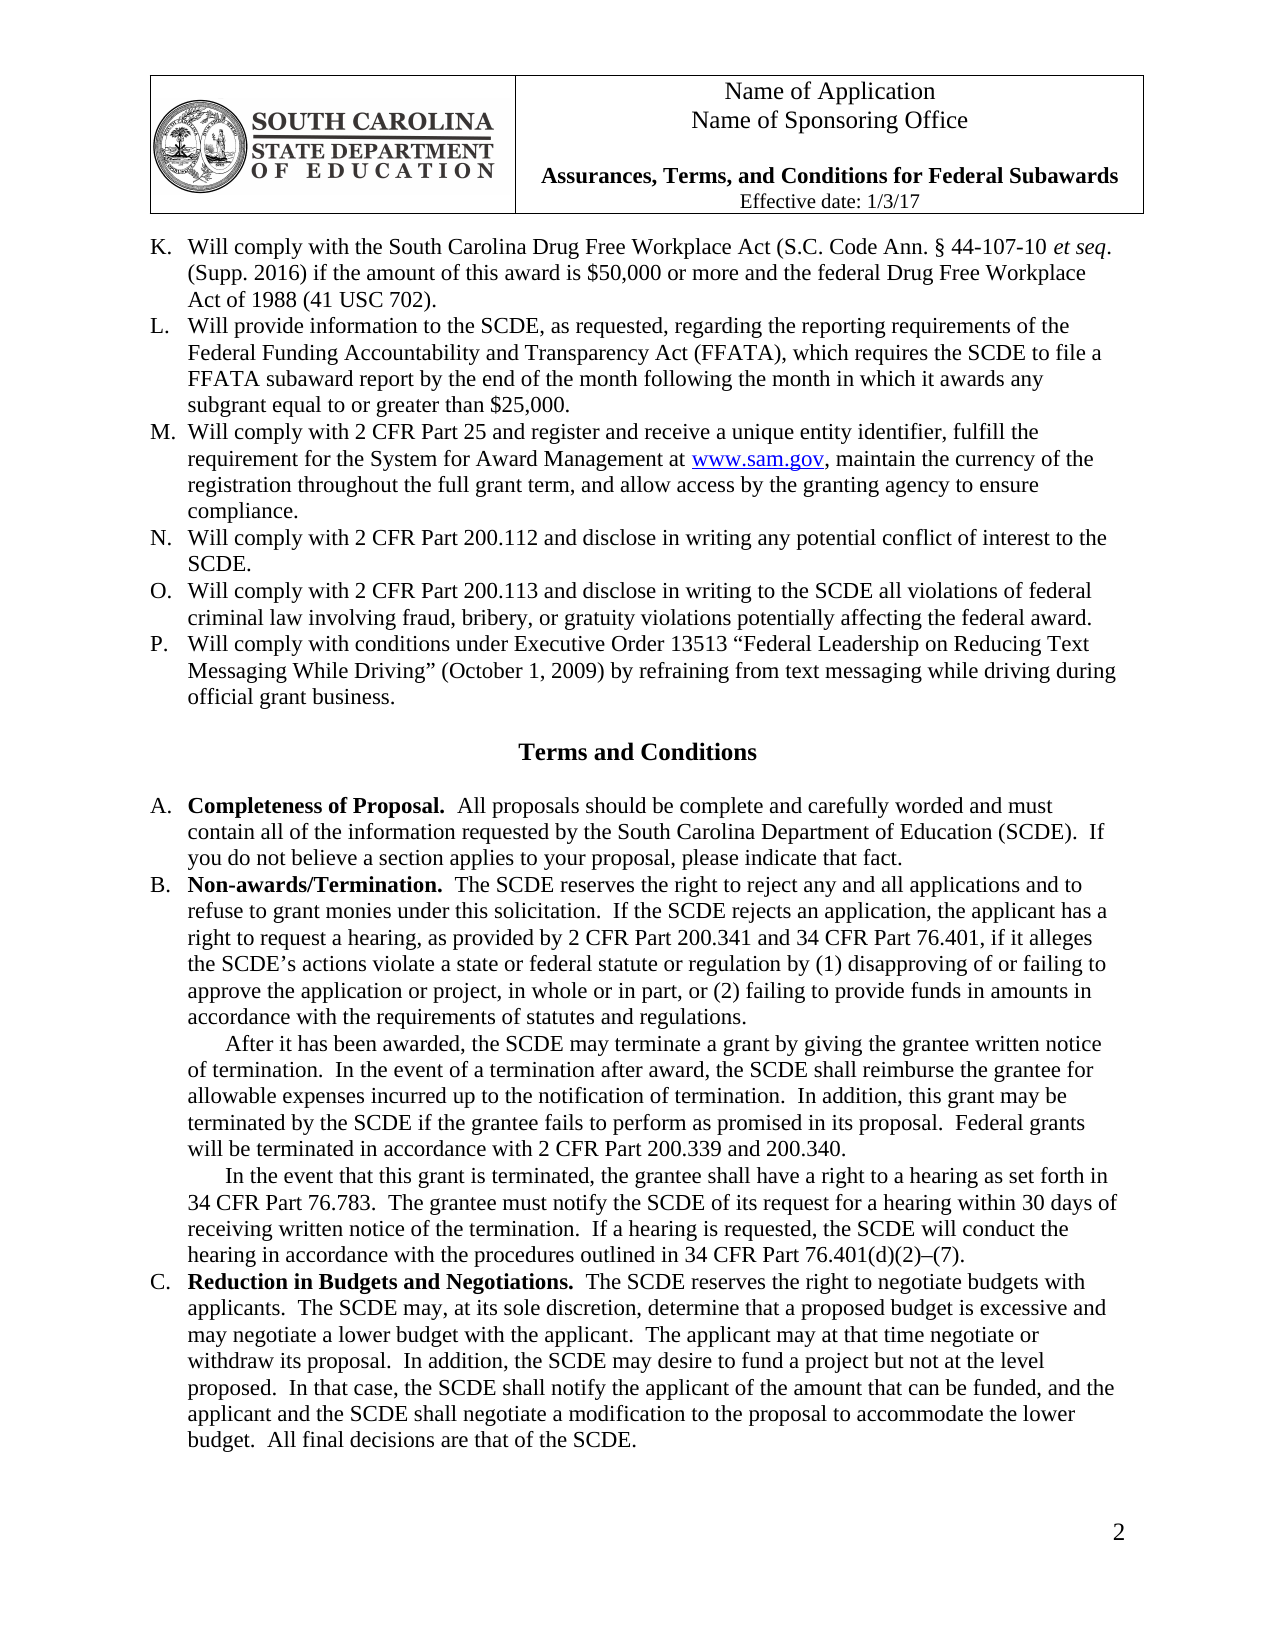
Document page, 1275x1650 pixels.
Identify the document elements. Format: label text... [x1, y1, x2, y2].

list Will comply with the South Carolina Drug Free Workplace Act (S.C. Code Ann. § 44-107-10 et seq. (Supp. 2016) if the amount of this award is $50,000 or more and the federal Drug Free Workplace Act of 1988 (41 USC 702). [150, 233, 1125, 312]
list Will comply with 2 CFR Part 200.112 and disclose in writing any potential conflict of interest to the SCDE. [150, 524, 1125, 577]
picture [152, 98, 512, 195]
list Non-awards/Termination. The SCDE reserves the right to reject any and all applications and to refuse to grant monies under this solicitation. If the SCDE rejects an application, the applicant has a right to request a hearing, as provided by 2 CFR Part 200.341 and 34 CFR Part 76.401, if it alleges the SCDE’s actions violate a state or federal statute or regulation by (1) disapproving of or failing to approve the application or project, in whole or in part, or (2) failing to provide funds in amounts in accordance with the requirements of statutes and regulations. [150, 871, 1125, 1029]
list Completeness of Proposal. All proposals should be complete and carefully worded and must contain all of the information requested by the South Carolina Department of Education (SCDE). If you do not believe a section applies to your proposal, please indicate that fact. [150, 792, 1125, 871]
list Will comply with conditions under Executive Order 13513 “Federal Leadership on Reducing Text Messaging While Driving” (October 1, 2009) by refraining from text messaging while driving during official grant business. [150, 630, 1125, 709]
subtitle Terms and Conditions [150, 737, 1125, 765]
text After it has been awarded, the SCDE may terminate a grant by giving the grantee written notice of termination. In the event of a termination after award, the SCDE shall reimburse the grantee for allowable expenses incurred up to the notification of termination. In addition, this grant may be terminated by the SCDE if the grantee fails to perform as promised in its proposal. Federal grants will be terminated in accordance with 2 CFR Part 200.339 and 200.340. [150, 1030, 1125, 1162]
list Reduction in Budgets and Negotiations. The SCDE reserves the right to negotiate budgets with applicants. The SCDE may, at its sole discretion, determine that a proposed budget is excessive and may negotiate a lower budget with the applicant. The applicant may at that time negotiate or withdraw its proposal. In addition, the SCDE may desire to fund a project but not at the level proposed. In that case, the SCDE shall notify the applicant of the amount that can be funded, and the applicant and the SCDE shall negotiate a modification to the proposal to accommodate the lower budget. All final decisions are that of the SCDE. [150, 1268, 1125, 1453]
text In the event that this grant is terminated, the grantee shall have a right to a hearing as set forth in 34 CFR Part 76.783. The grantee must notify the SCDE of its request for a hearing within 30 days of receiving written notice of the termination. If a hearing is requested, the SCDE will conduct the hearing in accordance with the procedures outlined in 34 CFR Part 76.401(d)(2)–(7). [187, 1162, 1125, 1268]
list Will comply with 2 CFR Part 200.113 and disclose in writing to the SCDE all violations of federal criminal law involving fraud, bribery, or gratuity violations potentially affecting the federal award. [150, 577, 1125, 630]
list Will comply with 2 CFR Part 25 and register and receive a unique entity identifier, fulfill the requirement for the System for Award Management at www.sam.gov, maintain the currency of the registration throughout the full grant term, and allow access by the granting agency to ensure compliance. [150, 418, 1125, 524]
list Will provide information to the SCDE, as requested, regarding the reporting requirements of the Federal Funding Accountability and Transparency Act (FFATA), which requires the SCDE to file a FFATA subaward report by the end of the month following the month in which it awards any subgrant equal to or greater than $25,000. [150, 312, 1125, 418]
